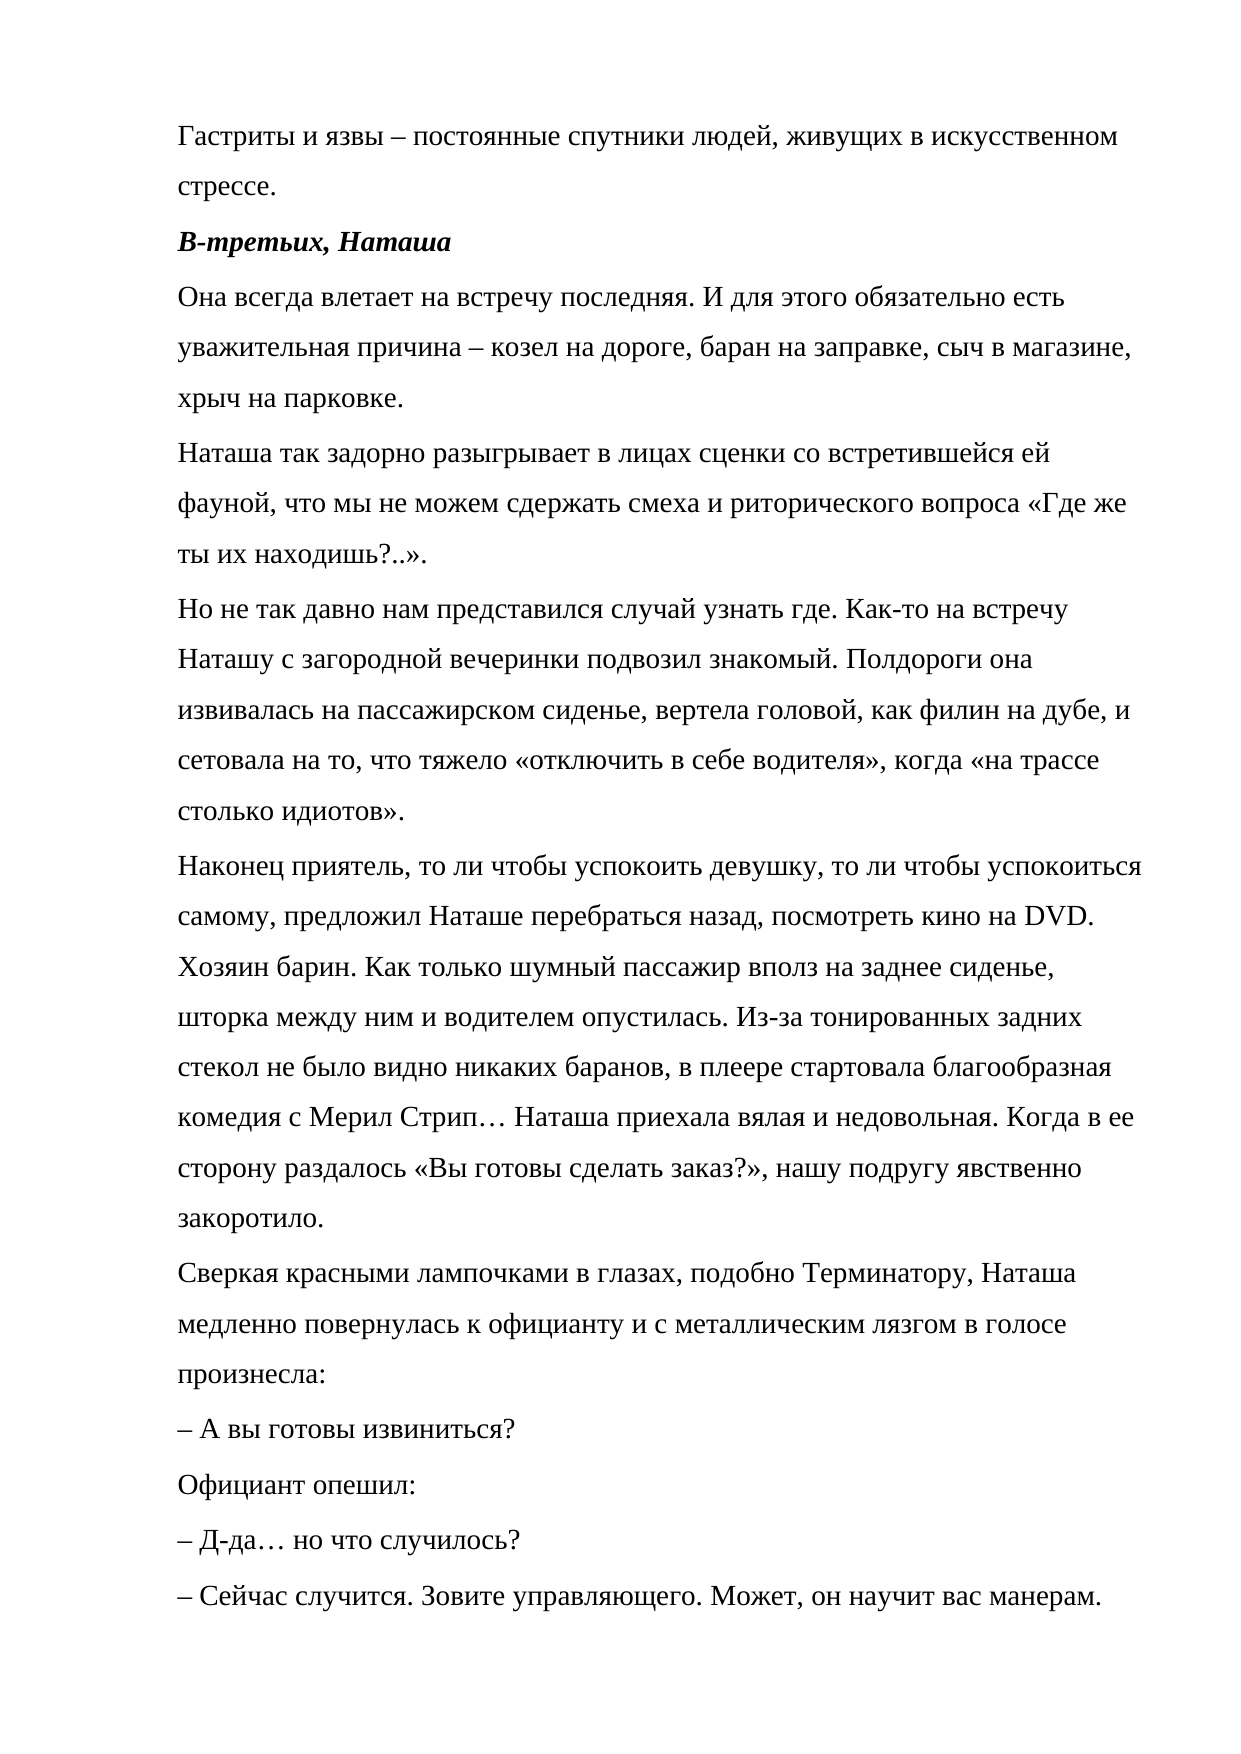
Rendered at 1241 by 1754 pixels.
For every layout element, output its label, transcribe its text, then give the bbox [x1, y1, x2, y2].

text Она всегда влетает на встречу последняя. И для этого обязательно есть уважительная причина – козел на дороге, баран на заправке, сыч в магазине, хрыч на парковке. [177, 279, 1152, 413]
text Но не так давно нам представился случай узнать где. Как-то на встречу Наташу с загородной вечеринки подвозил знакомый. Полдороги она извивалась на пассажирском сиденье, вертела головой, как филин на дубе, и сетовала на то, что тяжело «отключить в себе водителя», когда «на трассе столько идиотов». [177, 591, 1152, 826]
text – А вы готовы извиниться? [177, 1412, 1152, 1445]
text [177, 118, 1152, 202]
text Наконец приятель, то ли чтобы успокоить девушку, то ли чтобы успокоиться самому, предложил Наташе перебраться назад, посмотреть кино на DVD. Хозяин барин. Как только шумный пассажир вполз на заднее сиденье, шторка между ним и водителем опустилась. Из-за тонированных задних стекол не было видно никаких баранов, в плеере стартовала благообразная комедия с Мерил Стрип… Наташа приехала вялая и недовольная. Когда в ее сторону раздалось «Вы готовы сделать заказ?», нашу подругу явственно закоротило. [177, 848, 1152, 1234]
text Официант опешил: [177, 1467, 1152, 1501]
text Сверкая красными лампочками в глазах, подобно Терминатору, Наташа медленно повернулась к официанту и с металлическим лязгом в голосе произнесла: [177, 1256, 1152, 1390]
text В-третьих, Наташа [177, 224, 1152, 257]
text Наташа так задорно разыгрывает в лицах сценки со встретившейся ей фауной, что мы не можем сдержать смеха и риторического вопроса «Где же ты их находишь?..». [177, 435, 1152, 569]
text – Д-да… но что случилось? [177, 1522, 1152, 1556]
text – Сейчас случится. Зовите управляющего. Может, он научит вас манерам. [177, 1578, 1152, 1611]
